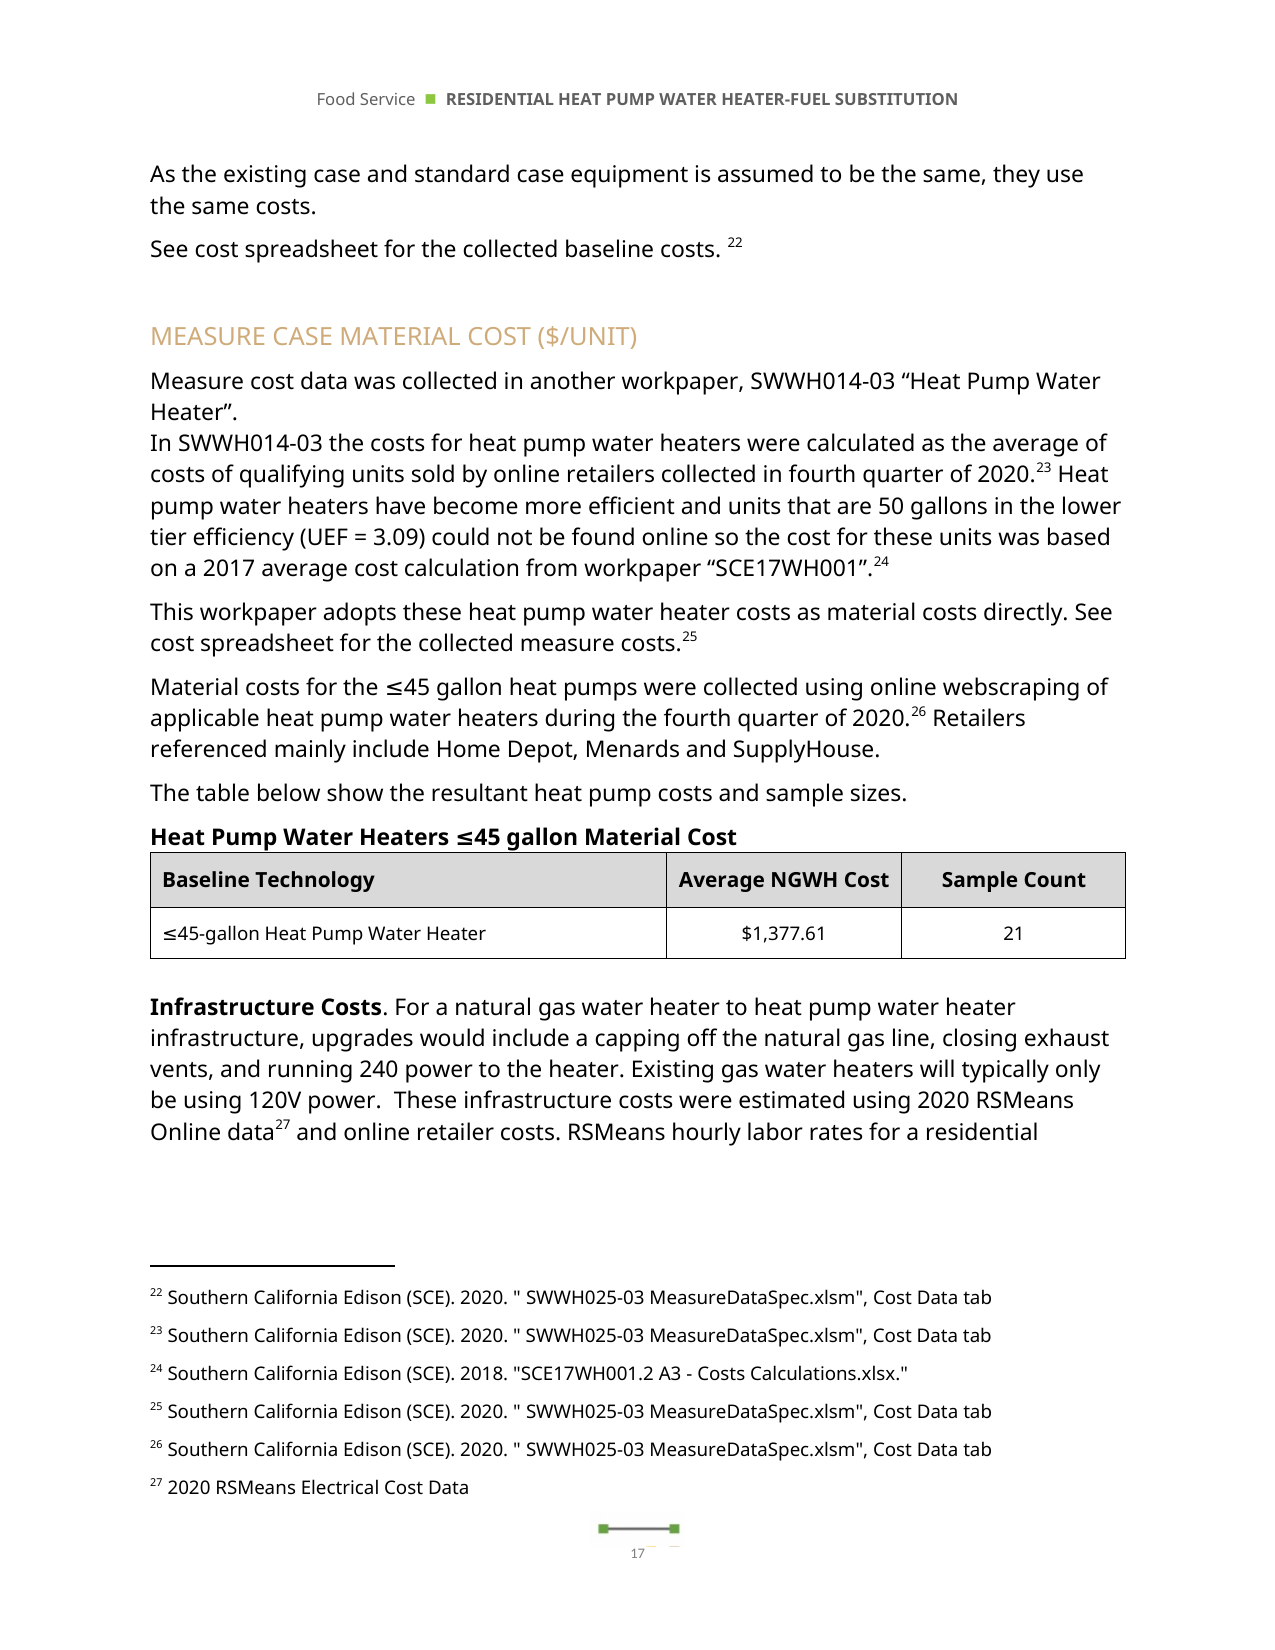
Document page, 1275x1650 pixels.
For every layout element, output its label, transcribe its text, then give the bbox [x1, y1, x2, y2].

table_cell $1,377.61 [667, 908, 901, 958]
picture [589, 1512, 684, 1547]
table_header Baseline Technology [151, 853, 666, 907]
text This workpaper adopts these heat pump water heater costs as material costs directly. See cost spreadsheet for the collected measure costs. [150, 596, 1125, 658]
subtitle Measure Case Material Cost ($/unit) [150, 321, 1125, 352]
text Measure cost data was collected in another workpaper, SWWH014-03 “Heat Pump Water Heater”. [150, 364, 1125, 427]
text Material costs for the ≤45 gallon heat pumps were collected using online webscraping of applicable heat pump water heaters during the fourth quarter of 2020. Retailers referenced mainly include Home Depot, Menards and SupplyHouse. [150, 671, 1125, 764]
table_header Sample Count [902, 853, 1125, 907]
text In SWWH014-03 the costs for heat pump water heaters were calculated as the average of costs of qualifying units sold by online retailers collected in fourth quarter of 2020. Heat pump water heaters have become more efficient and units that are 50 gallons in the lower tier efficiency (UEF = 3.09) could not be found online so the cost for these units was based on a 2017 average cost calculation from workpaper “SCE17WH001”. [150, 427, 1125, 583]
table_cell ≤45-gallon Heat Pump Water Heater [151, 908, 666, 958]
text See cost spreadsheet for the collected baseline costs. [150, 233, 1125, 264]
table_cell 21 [902, 908, 1125, 958]
text As the existing case and standard case equipment is assumed to be the same, they use the same costs. [150, 158, 1125, 221]
table_header Average NGWH Cost [667, 853, 901, 907]
text The table below show the resultant heat pump costs and sample sizes. [150, 777, 1125, 808]
text Heat Pump Water Heaters ≤45 gallon Material Cost [150, 821, 1125, 852]
